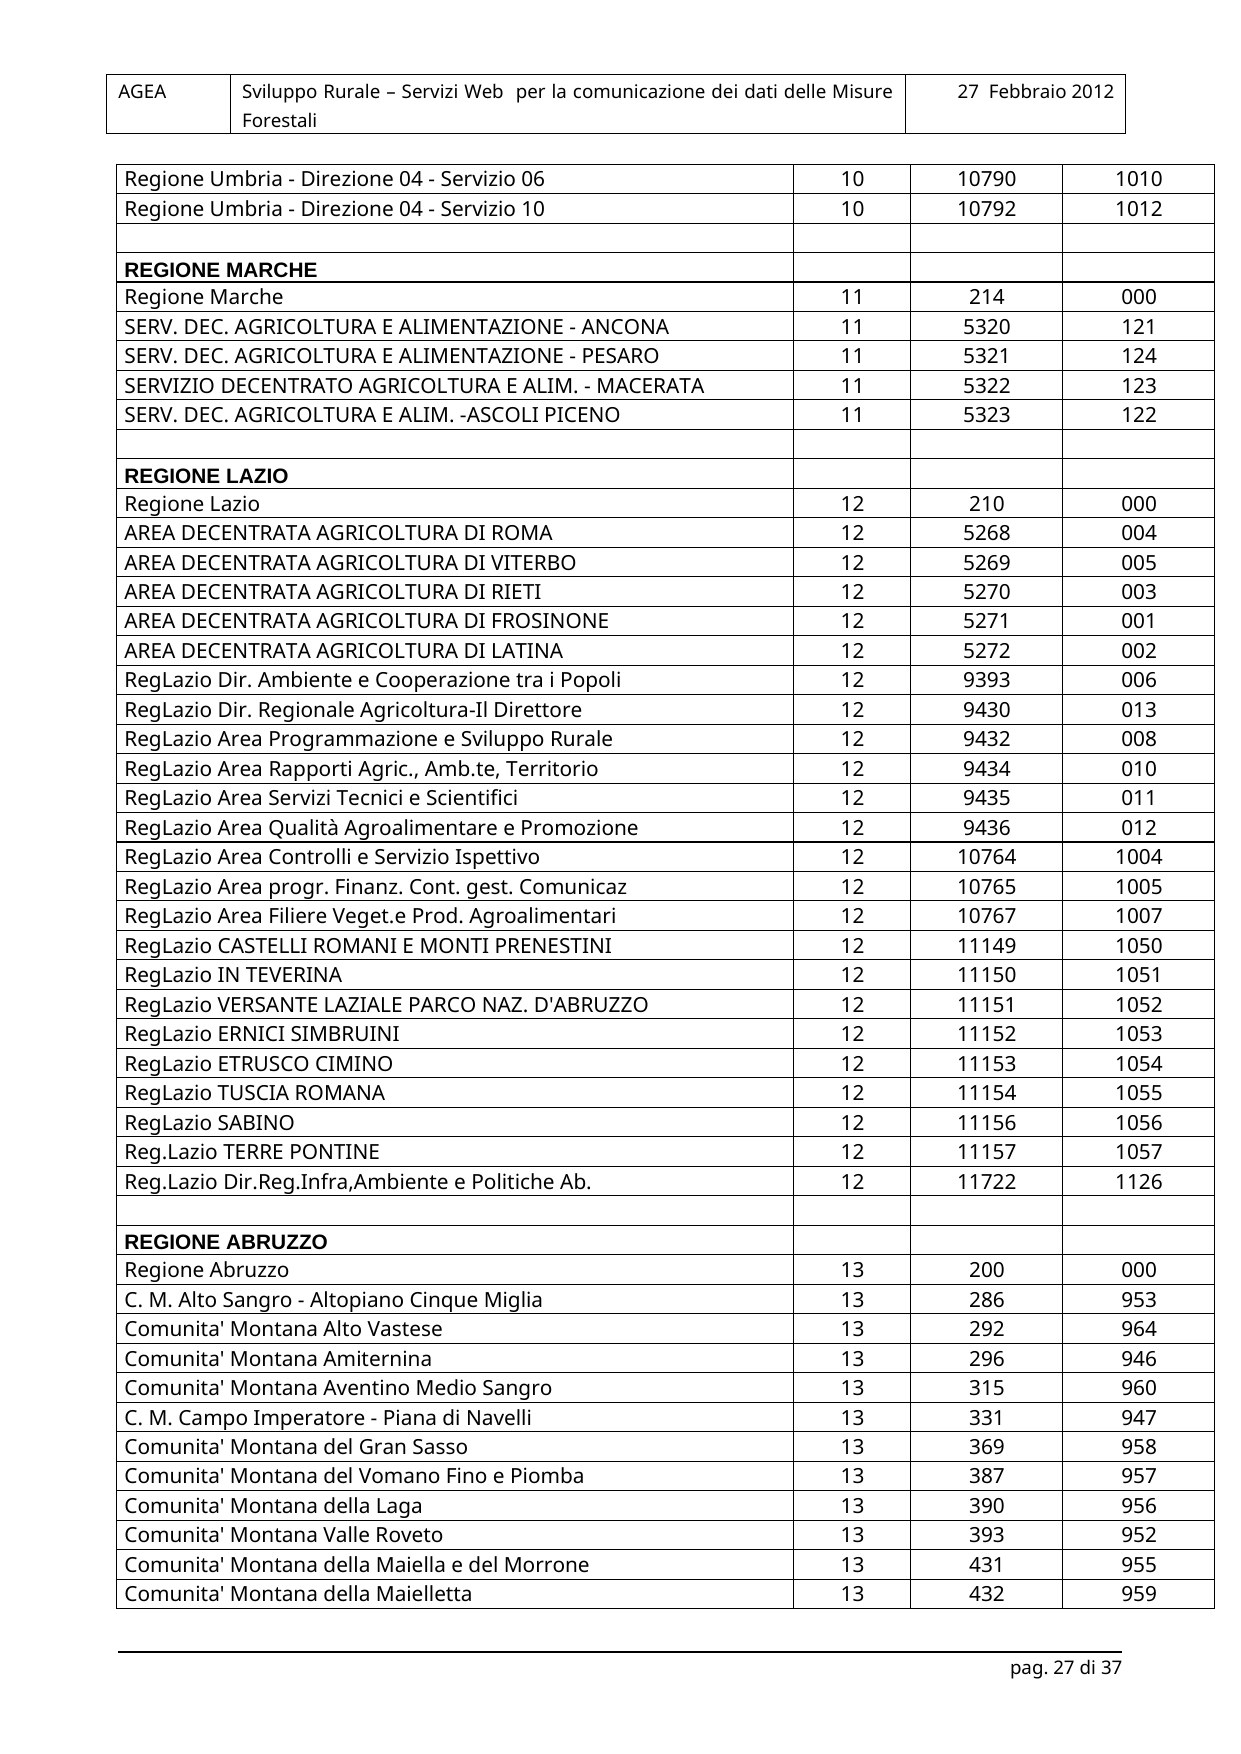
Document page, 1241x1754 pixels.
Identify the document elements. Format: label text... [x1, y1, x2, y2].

table_cell [794, 1226, 910, 1254]
table_cell 004 [1063, 518, 1214, 547]
table_cell [117, 1196, 793, 1225]
table_cell 12 [794, 577, 910, 606]
table_cell Regione Lazio [117, 489, 793, 517]
table_cell [794, 1196, 910, 1225]
table_cell [1063, 430, 1214, 458]
table_cell AREA DECENTRATA AGRICOLTURA DI ROMA [117, 518, 793, 547]
table_cell 1004 [1063, 843, 1214, 871]
table_cell SERV. DEC. AGRICOLTURA E ALIMENTAZIONE - PESARO [117, 341, 793, 370]
table_cell 006 [1063, 666, 1214, 694]
table_cell [911, 224, 1062, 252]
table_cell 12 [794, 636, 910, 664]
table_cell 11 [794, 371, 910, 399]
table_cell 5268 [911, 518, 1062, 547]
table_cell 5269 [911, 548, 1062, 576]
table_cell 13 [794, 1580, 910, 1608]
table_cell [1063, 1226, 1214, 1254]
table_cell 200 [911, 1255, 1062, 1284]
table_cell 390 [911, 1491, 1062, 1519]
table_cell 5321 [911, 341, 1062, 370]
table_cell RegLazio Area Controlli e Servizio Ispettivo [117, 843, 793, 871]
table_cell Regione Marche [117, 283, 793, 311]
table_cell 5270 [911, 577, 1062, 606]
table_cell 13 [794, 1285, 910, 1313]
table_cell RegLazio Area Servizi Tecnici e Scientifici [117, 784, 793, 812]
table_cell Comunita' Montana Amiternina [117, 1344, 793, 1372]
table_cell SERVIZIO DECENTRATO AGRICOLTURA E ALIM. - MACERATA [117, 371, 793, 399]
table_cell [911, 1226, 1062, 1254]
table_cell AREA DECENTRATA AGRICOLTURA DI VITERBO [117, 548, 793, 576]
table_cell 10792 [911, 194, 1062, 222]
table_cell Regione Umbria - Direzione 04 - Servizio 06 [117, 165, 793, 193]
table_cell 12 [794, 695, 910, 723]
table_cell Comunita' Montana del Vomano Fino e Piomba [117, 1462, 793, 1490]
table_cell 008 [1063, 725, 1214, 753]
table_cell [794, 459, 910, 488]
table_cell 12 [794, 1167, 910, 1195]
table_cell 12 [794, 725, 910, 753]
table_cell AREA DECENTRATA AGRICOLTURA DI RIETI [117, 577, 793, 606]
table_cell 10767 [911, 901, 1062, 930]
table_cell 960 [1063, 1373, 1214, 1402]
table_cell [1063, 459, 1214, 488]
table_cell 955 [1063, 1550, 1214, 1578]
table_cell 002 [1063, 636, 1214, 664]
table_cell REGIONE ABRUZZO [117, 1226, 793, 1254]
table_cell Comunita' Montana del Gran Sasso [117, 1432, 793, 1461]
table_cell Regione Abruzzo [117, 1255, 793, 1284]
table_cell 292 [911, 1314, 1062, 1343]
table_cell Comunita' Montana Alto Vastese [117, 1314, 793, 1343]
table_cell 210 [911, 489, 1062, 517]
table_cell 5271 [911, 607, 1062, 635]
table_cell [794, 224, 910, 252]
table_cell 10 [794, 165, 910, 193]
table_cell 1056 [1063, 1108, 1214, 1136]
table_cell 12 [794, 813, 910, 841]
table_cell 12 [794, 754, 910, 782]
table_cell 13 [794, 1314, 910, 1343]
table_cell RegLazio Dir. Ambiente e Cooperazione tra i Popoli [117, 666, 793, 694]
table_cell 10790 [911, 165, 1062, 193]
table_cell 5272 [911, 636, 1062, 664]
table_cell 9393 [911, 666, 1062, 694]
table_cell 13 [794, 1491, 910, 1519]
table_cell 11 [794, 400, 910, 429]
table_cell 1010 [1063, 165, 1214, 193]
table_cell AREA DECENTRATA AGRICOLTURA DI FROSINONE [117, 607, 793, 635]
table_cell 1005 [1063, 872, 1214, 900]
table_cell 1050 [1063, 931, 1214, 959]
table_cell 003 [1063, 577, 1214, 606]
table_cell 11151 [911, 990, 1062, 1018]
table_cell 12 [794, 518, 910, 547]
table_cell 000 [1063, 283, 1214, 311]
table_cell 947 [1063, 1403, 1214, 1431]
table_cell 12 [794, 1108, 910, 1136]
table_cell SERV. DEC. AGRICOLTURA E ALIMENTAZIONE - ANCONA [117, 312, 793, 340]
table_cell 12 [794, 901, 910, 930]
table_cell 5322 [911, 371, 1062, 399]
table_cell 13 [794, 1550, 910, 1578]
table_cell 12 [794, 548, 910, 576]
table_cell 9435 [911, 784, 1062, 812]
table_cell [911, 253, 1062, 281]
table_cell 013 [1063, 695, 1214, 723]
table_cell 121 [1063, 312, 1214, 340]
table_cell 000 [1063, 489, 1214, 517]
table_cell 011 [1063, 784, 1214, 812]
table_cell 11150 [911, 960, 1062, 989]
table_cell 9434 [911, 754, 1062, 782]
table_cell Comunita' Montana Valle Roveto [117, 1521, 793, 1549]
table_cell 5320 [911, 312, 1062, 340]
table_cell 010 [1063, 754, 1214, 782]
table_cell [1063, 1196, 1214, 1225]
table_cell 964 [1063, 1314, 1214, 1343]
table_cell 122 [1063, 400, 1214, 429]
table_cell [911, 1196, 1062, 1225]
table_cell RegLazio VERSANTE LAZIALE PARCO NAZ. D'ABRUZZO [117, 990, 793, 1018]
table_cell 946 [1063, 1344, 1214, 1372]
table_cell 9432 [911, 725, 1062, 753]
table_cell 393 [911, 1521, 1062, 1549]
table_cell 11157 [911, 1137, 1062, 1166]
table_cell 11153 [911, 1049, 1062, 1077]
table_cell 431 [911, 1550, 1062, 1578]
table_cell 5323 [911, 400, 1062, 429]
table_cell 012 [1063, 813, 1214, 841]
table_cell Reg.Lazio Dir.Reg.Infra,Ambiente e Politiche Ab. [117, 1167, 793, 1195]
table_cell 1054 [1063, 1049, 1214, 1077]
table_cell RegLazio Dir. Regionale Agricoltura-Il Direttore [117, 695, 793, 723]
table_cell [1063, 224, 1214, 252]
table_cell 9436 [911, 813, 1062, 841]
table_cell AREA DECENTRATA AGRICOLTURA DI LATINA [117, 636, 793, 664]
table_cell 11 [794, 283, 910, 311]
table_cell 12 [794, 872, 910, 900]
table_cell 124 [1063, 341, 1214, 370]
table_cell 12 [794, 931, 910, 959]
table_cell [117, 224, 793, 252]
table_cell 959 [1063, 1580, 1214, 1608]
table_cell 214 [911, 283, 1062, 311]
table_cell [794, 253, 910, 281]
table_cell C. M. Campo Imperatore - Piana di Navelli [117, 1403, 793, 1431]
table_cell 12 [794, 960, 910, 989]
table_cell REGIONE LAZIO [117, 459, 793, 488]
table_cell RegLazio Area Rapporti Agric., Amb.te, Territorio [117, 754, 793, 782]
table_cell 953 [1063, 1285, 1214, 1313]
table_cell 12 [794, 1019, 910, 1048]
table_cell Reg.Lazio TERRE PONTINE [117, 1137, 793, 1166]
table_cell RegLazio Area progr. Finanz. Cont. gest. Comunicaz [117, 872, 793, 900]
table_cell 1052 [1063, 990, 1214, 1018]
table_cell 956 [1063, 1491, 1214, 1519]
table_cell 296 [911, 1344, 1062, 1372]
table_cell 001 [1063, 607, 1214, 635]
table_cell 1012 [1063, 194, 1214, 222]
table_cell C. M. Alto Sangro - Altopiano Cinque Miglia [117, 1285, 793, 1313]
table_cell RegLazio SABINO [117, 1108, 793, 1136]
table_cell RegLazio IN TEVERINA [117, 960, 793, 989]
table_cell [911, 459, 1062, 488]
table_cell 13 [794, 1373, 910, 1402]
table_cell 1057 [1063, 1137, 1214, 1166]
table_cell 13 [794, 1403, 910, 1431]
table_cell 13 [794, 1255, 910, 1284]
table_cell 958 [1063, 1432, 1214, 1461]
table_cell Comunita' Montana della Maiella e del Morrone [117, 1550, 793, 1578]
table_cell 12 [794, 489, 910, 517]
table_cell Regione Umbria - Direzione 04 - Servizio 10 [117, 194, 793, 222]
table_cell 12 [794, 843, 910, 871]
table_cell 9430 [911, 695, 1062, 723]
table_cell 11 [794, 341, 910, 370]
table_cell [911, 430, 1062, 458]
table_cell RegLazio Area Filiere Veget.e Prod. Agroalimentari [117, 901, 793, 930]
table_cell 432 [911, 1580, 1062, 1608]
table_cell 957 [1063, 1462, 1214, 1490]
table_cell 12 [794, 784, 910, 812]
table_cell [794, 430, 910, 458]
table_cell Comunita' Montana della Maielletta [117, 1580, 793, 1608]
table_cell 1053 [1063, 1019, 1214, 1048]
table_cell 11152 [911, 1019, 1062, 1048]
table_cell 952 [1063, 1521, 1214, 1549]
table_cell 11156 [911, 1108, 1062, 1136]
table_cell 13 [794, 1432, 910, 1461]
table_cell 331 [911, 1403, 1062, 1431]
table_cell 10 [794, 194, 910, 222]
table_cell 1055 [1063, 1078, 1214, 1107]
table_cell Comunita' Montana Aventino Medio Sangro [117, 1373, 793, 1402]
table_cell RegLazio ERNICI SIMBRUINI [117, 1019, 793, 1048]
table_cell 1007 [1063, 901, 1214, 930]
table_cell SERV. DEC. AGRICOLTURA E ALIM. -ASCOLI PICENO [117, 400, 793, 429]
table_cell 11 [794, 312, 910, 340]
table_cell 000 [1063, 1255, 1214, 1284]
table_cell 315 [911, 1373, 1062, 1402]
table_cell 387 [911, 1462, 1062, 1490]
table_cell RegLazio Area Programmazione e Sviluppo Rurale [117, 725, 793, 753]
table_cell 12 [794, 990, 910, 1018]
table_cell 123 [1063, 371, 1214, 399]
table_cell 13 [794, 1462, 910, 1490]
table_cell 13 [794, 1344, 910, 1372]
table_cell 11722 [911, 1167, 1062, 1195]
table_cell 12 [794, 1137, 910, 1166]
table_cell 286 [911, 1285, 1062, 1313]
table_cell 12 [794, 1078, 910, 1107]
table_cell 11154 [911, 1078, 1062, 1107]
table_cell [117, 430, 793, 458]
table_cell 13 [794, 1521, 910, 1549]
table_cell RegLazio TUSCIA ROMANA [117, 1078, 793, 1107]
table_cell 10764 [911, 843, 1062, 871]
table_cell 12 [794, 666, 910, 694]
table_cell [1063, 253, 1214, 281]
table_cell Comunita' Montana della Laga [117, 1491, 793, 1519]
table_cell 11149 [911, 931, 1062, 959]
table_cell RegLazio Area Qualità Agroalimentare e Promozione [117, 813, 793, 841]
table_cell 369 [911, 1432, 1062, 1461]
table_cell RegLazio CASTELLI ROMANI E MONTI PRENESTINI [117, 931, 793, 959]
table_cell 10765 [911, 872, 1062, 900]
table_cell 12 [794, 607, 910, 635]
table_cell REGIONE MARCHE [117, 253, 793, 281]
table_cell 005 [1063, 548, 1214, 576]
table_cell 1051 [1063, 960, 1214, 989]
table_cell 1126 [1063, 1167, 1214, 1195]
table_cell 12 [794, 1049, 910, 1077]
table_cell RegLazio ETRUSCO CIMINO [117, 1049, 793, 1077]
